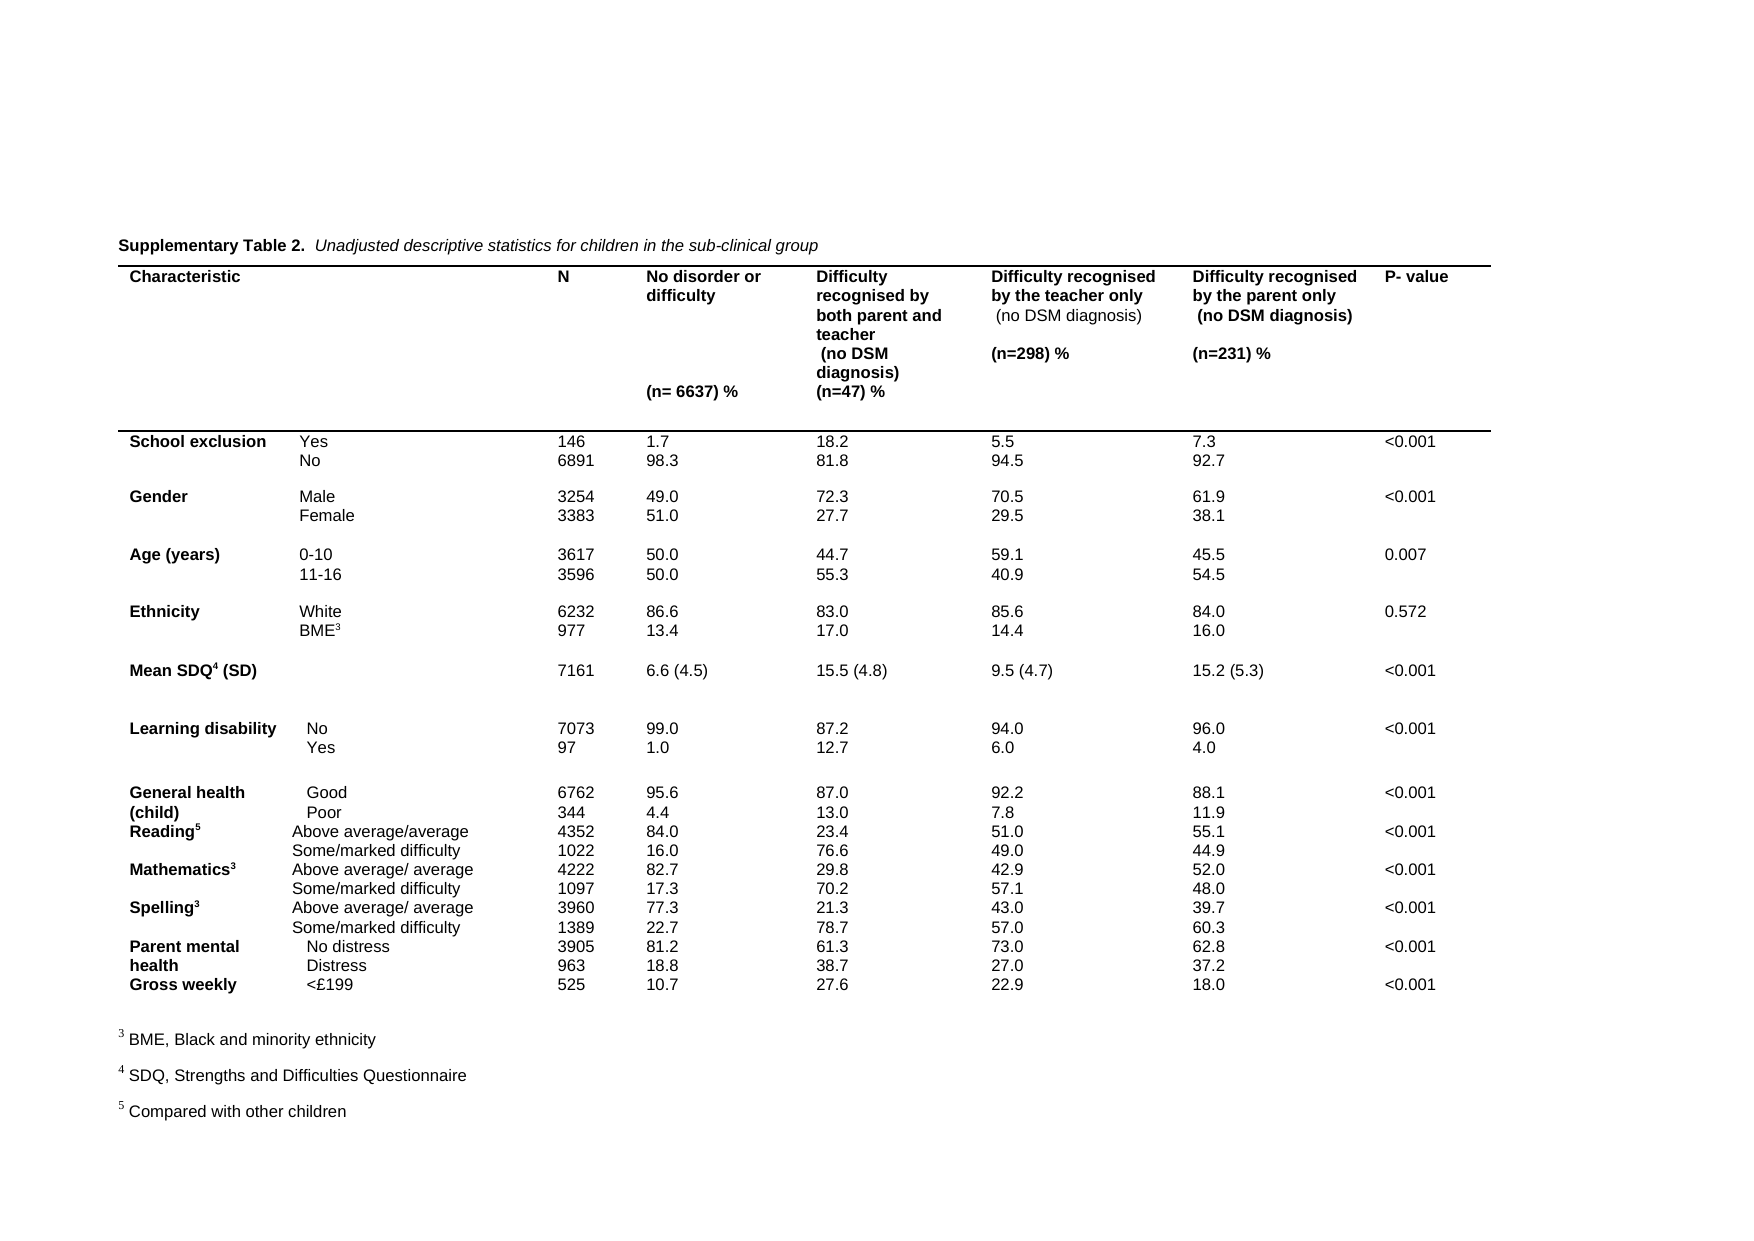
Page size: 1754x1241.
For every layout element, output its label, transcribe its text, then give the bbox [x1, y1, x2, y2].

table_header Difficulty recognised by the parent only (no DSM diagnosis) (n=231) % [1181, 267, 1373, 430]
table_cell Mean SDQ (SD) [118, 660, 546, 719]
table_cell <0.001 [1373, 783, 1491, 822]
table_cell 0.572 [1373, 602, 1491, 660]
table_cell Reading [118, 822, 281, 860]
table_cell Above average/ average Some/marked difficulty [281, 860, 546, 898]
table_cell <0.001 [1373, 660, 1491, 719]
table_cell 6232 977 [546, 602, 635, 660]
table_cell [118, 975, 295, 994]
table_header Characteristic [118, 267, 546, 430]
table_cell 6762 344 [546, 783, 635, 822]
table_cell <0.001 [1373, 898, 1491, 937]
table_cell White BME [288, 602, 546, 660]
table_cell 27.6 20.7 20.7 31.0 [805, 975, 980, 994]
table_cell 5.5 94.5 [980, 432, 1181, 486]
table_header Difficulty recognised by both parent and teacher (no DSM diagnosis) (n=47) % [805, 267, 980, 430]
table_cell 61.3 38.7 [805, 937, 980, 975]
table_cell School exclusion [118, 432, 288, 486]
table_cell 94.0 6.0 [980, 719, 1181, 783]
table_cell 86.6 13.4 [635, 602, 805, 660]
table_cell 39.7 60.3 [1181, 898, 1373, 937]
table_cell Learning disability [118, 719, 295, 783]
table_cell 23.4 76.6 [805, 822, 980, 860]
table_cell Ethnicity [118, 602, 288, 660]
table_cell 61.9 38.1 [1181, 486, 1373, 545]
table_cell 87.2 12.7 [805, 719, 980, 783]
table_cell 7.3 92.7 [1181, 432, 1373, 486]
table_cell 51.0 49.0 [980, 822, 1181, 860]
table_cell 50.0 50.0 [635, 545, 805, 602]
table_cell 0.007 [1373, 545, 1491, 602]
table_cell 3905 963 [546, 937, 635, 975]
table_cell 73.0 27.0 [980, 937, 1181, 975]
table_cell 7161 [546, 660, 635, 719]
table_cell Gender [118, 486, 288, 545]
table_cell 72.3 27.7 [805, 486, 980, 545]
table_cell <0.001 [1373, 719, 1491, 783]
table_cell Parent mental health [118, 937, 295, 975]
table_cell 55.1 44.9 [1181, 822, 1373, 860]
table_cell <0.001 [1373, 937, 1491, 975]
table_cell 85.6 14.4 [980, 602, 1181, 660]
table_cell 21.3 78.7 [805, 898, 980, 937]
table_cell 29.8 70.2 [805, 860, 980, 898]
table_cell 99.0 1.0 [635, 719, 805, 783]
table_cell 18.0 26.5 29.9 25.6 [1181, 975, 1373, 994]
table_cell 59.1 40.9 [980, 545, 1181, 602]
table_cell Mathematics3 [118, 860, 281, 898]
table_cell 44.7 55.3 [805, 545, 980, 602]
table_cell 15.5 (4.8) [805, 660, 980, 719]
table_header P- value [1373, 267, 1491, 430]
table_cell 92.2 7.8 [980, 783, 1181, 822]
table_cell 42.9 57.1 [980, 860, 1181, 898]
table_cell 84.0 16.0 [635, 822, 805, 860]
table_cell 15.2 (5.3) [1181, 660, 1373, 719]
table_header No disorder or difficulty (n= 6637) % [635, 267, 805, 430]
table_cell 525 981 1712 1357 [546, 975, 635, 994]
table_cell 18.2 81.8 [805, 432, 980, 486]
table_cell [295, 975, 546, 994]
table_cell Spelling3 [118, 898, 281, 937]
table_cell 87.0 13.0 [805, 783, 980, 822]
table_cell No Yes [295, 719, 546, 783]
table_cell <0.001 [1373, 975, 1491, 994]
table_cell 62.8 37.2 [1181, 937, 1373, 975]
table_cell 146 6891 [546, 432, 635, 486]
table_cell 0-10 11-16 [288, 545, 546, 602]
table_cell 81.2 18.8 [635, 937, 805, 975]
table_cell <0.001 [1373, 860, 1491, 898]
table_cell 83.0 17.0 [805, 602, 980, 660]
text Supplementary Table 2. Unadjusted descriptive statistics for children in the sub-clinical group [118, 236, 1636, 255]
table_cell Age (years) [118, 545, 288, 602]
table_cell 49.0 51.0 [635, 486, 805, 545]
table_cell 82.7 17.3 [635, 860, 805, 898]
table_cell <0.001 [1373, 822, 1491, 860]
table_cell 3254 3383 [546, 486, 635, 545]
table_cell 9.5 (4.7) [980, 660, 1181, 719]
table_cell 96.0 4.0 [1181, 719, 1373, 783]
table_cell <0.001 [1373, 432, 1491, 486]
table_cell 7073 97 [546, 719, 635, 783]
table_cell 1.7 98.3 [635, 432, 805, 486]
table_header N [546, 267, 635, 430]
table_cell Yes No [288, 432, 546, 486]
table_cell 10.7 20.9 38.1 30.4 [635, 975, 805, 994]
table_cell General health (child) [118, 783, 295, 822]
table_cell 45.5 54.5 [1181, 545, 1373, 602]
table_cell Above average/ average Some/marked difficulty [281, 898, 546, 937]
table_cell 84.0 16.0 [1181, 602, 1373, 660]
table_cell 4352 1022 [546, 822, 635, 860]
table_cell 6.6 (4.5) [635, 660, 805, 719]
table_cell <0.001 [1373, 486, 1491, 545]
table_cell No distress Distress [295, 937, 546, 975]
table_cell 88.1 11.9 [1181, 783, 1373, 822]
table_cell 3960 1389 [546, 898, 635, 937]
table_cell 43.0 57.0 [980, 898, 1181, 937]
table_header Difficulty recognised by the teacher only (no DSM diagnosis) (n=298) % [980, 267, 1181, 430]
table_cell 70.5 29.5 [980, 486, 1181, 545]
table_cell 22.9 32.4 29.1 15.6 [980, 975, 1181, 994]
table_cell 3617 3596 [546, 545, 635, 602]
table_cell 95.6 4.4 [635, 783, 805, 822]
table_cell Above average/average Some/marked difficulty [281, 822, 546, 860]
table_cell 77.3 22.7 [635, 898, 805, 937]
table_cell 52.0 48.0 [1181, 860, 1373, 898]
table_cell Male Female [288, 486, 546, 545]
table_cell Good Poor [295, 783, 546, 822]
table_cell 4222 1097 [546, 860, 635, 898]
